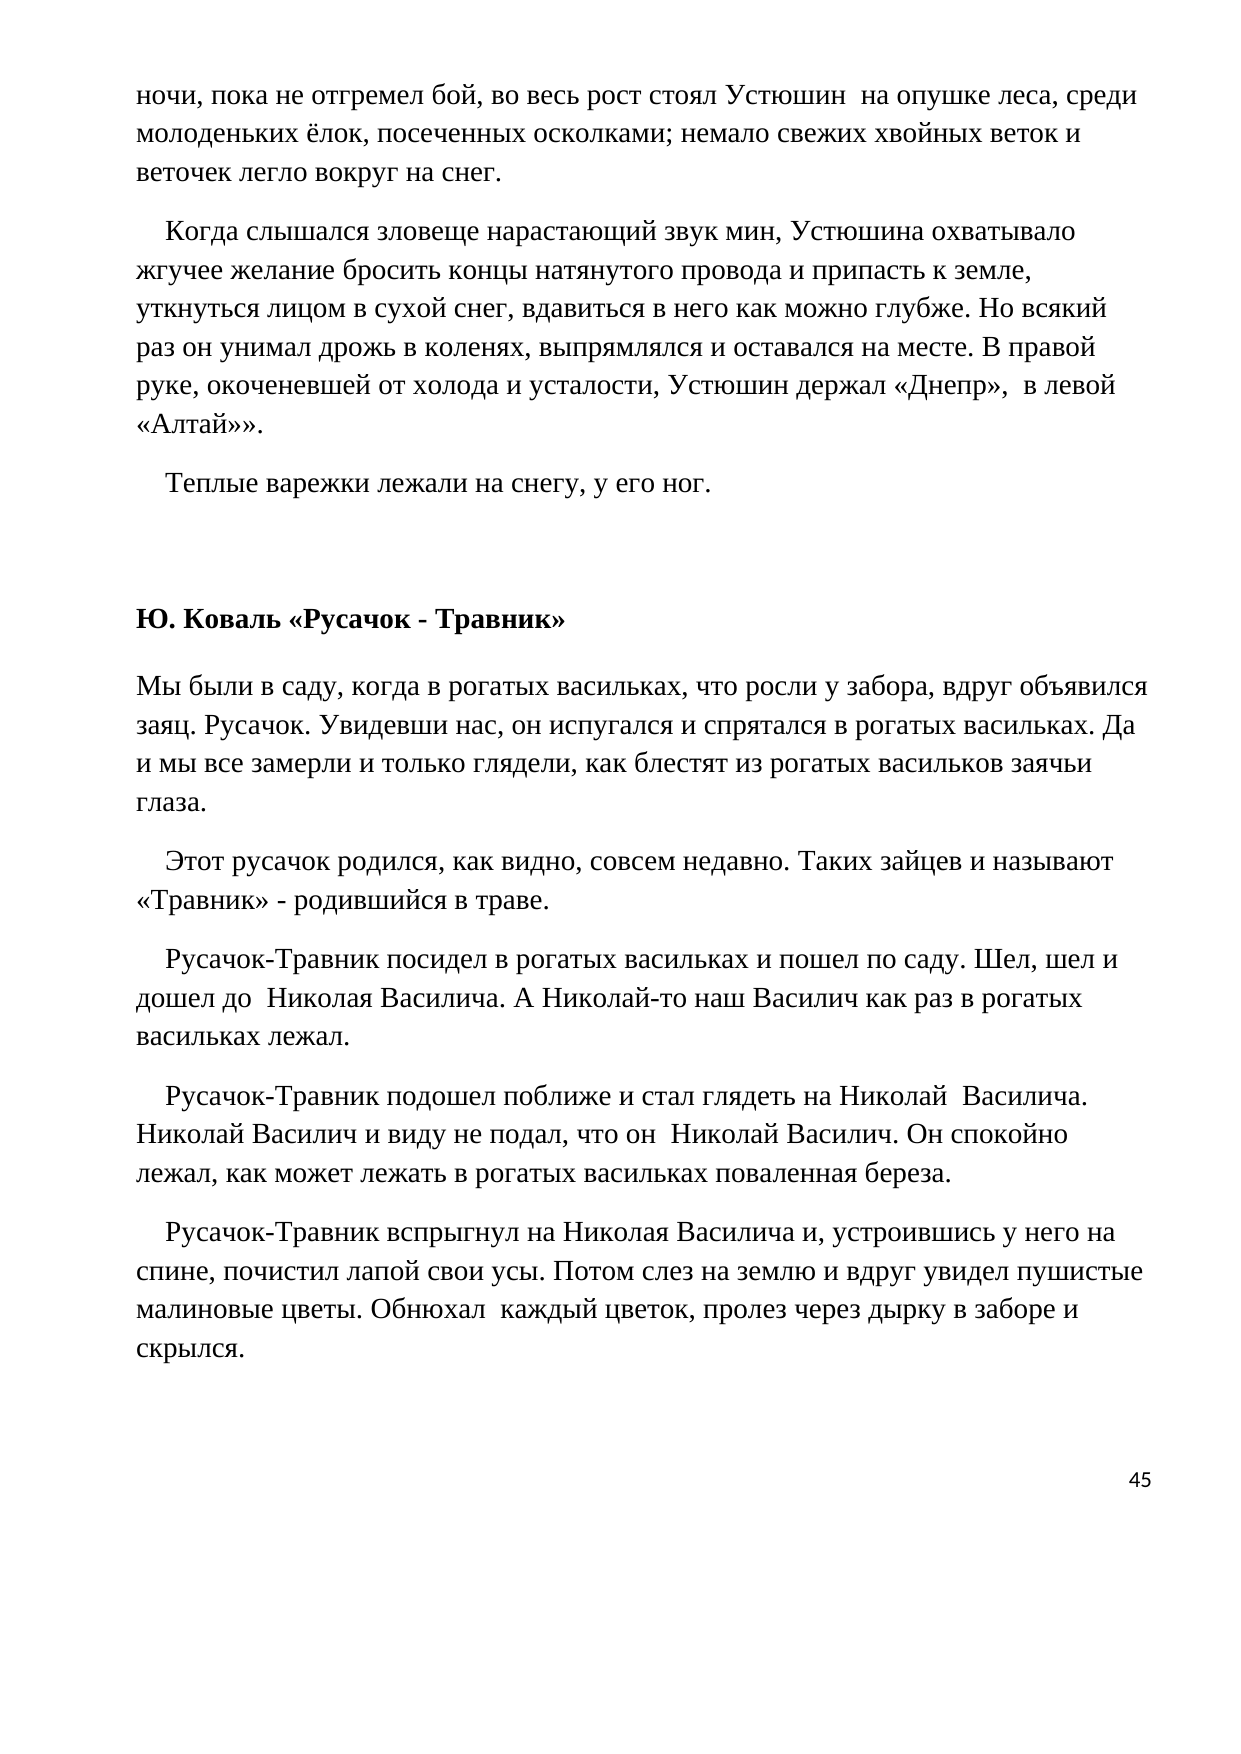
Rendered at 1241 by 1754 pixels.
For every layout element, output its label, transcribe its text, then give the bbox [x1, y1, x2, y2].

text Ю. Коваль «Русачок - Травник» [136, 601, 1152, 634]
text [136, 77, 1152, 187]
text Этот русачок родился, как видно, совсем недавно. Таких зайцев и называют «Травник» - родившийся в траве. [136, 843, 1152, 916]
text Русачок-Травник вспрыгнул на Николая Василича и, устроившись у него на спине, почистил лапой свои усы. Потом слез на землю и вдруг увидел пушистые малиновые цветы. Обнюхал каждый цветок, пролез через дырку в заборе и скрылся. [136, 1214, 1152, 1363]
text Русачок-Травник посидел в рогатых васильках и пошел по саду. Шел, шел и дошел до Николая Василича. А Николай-то наш Василич как раз в рогатых васильках лежал. [136, 941, 1152, 1052]
text Мы были в саду, когда в рогатых васильках, что росли у забора, вдруг объявился заяц. Русачок. Увидевши нас, он испугался и спрятался в рогатых васильках. Да и мы все замерли и только глядели, как блестят из рогатых васильков заячьи глаза. [136, 668, 1152, 818]
text Русачок-Травник подошел поближе и стал глядеть на Николай Василича. Николай Василич и виду не подал, что он Николай Василич. Он спокойно лежал, как может лежать в рогатых васильках поваленная береза. [136, 1078, 1152, 1188]
text Теплые варежки лежали на снегу, у его ног. [136, 465, 1152, 499]
text Когда слышался зловеще нарастающий звук мин, Устюшина охватывало жгучее желание бросить концы натянутого провода и припасть к земле, уткнуться лицом в сухой снег, вдавиться в него как можно глубже. Но всякий раз он унимал дрожь в коленях, выпрямлялся и оставался на месте. В правой руке, окоченевшей от холода и усталости, Устюшин держал «Днепр», в левой «Алтай»». [136, 213, 1152, 439]
